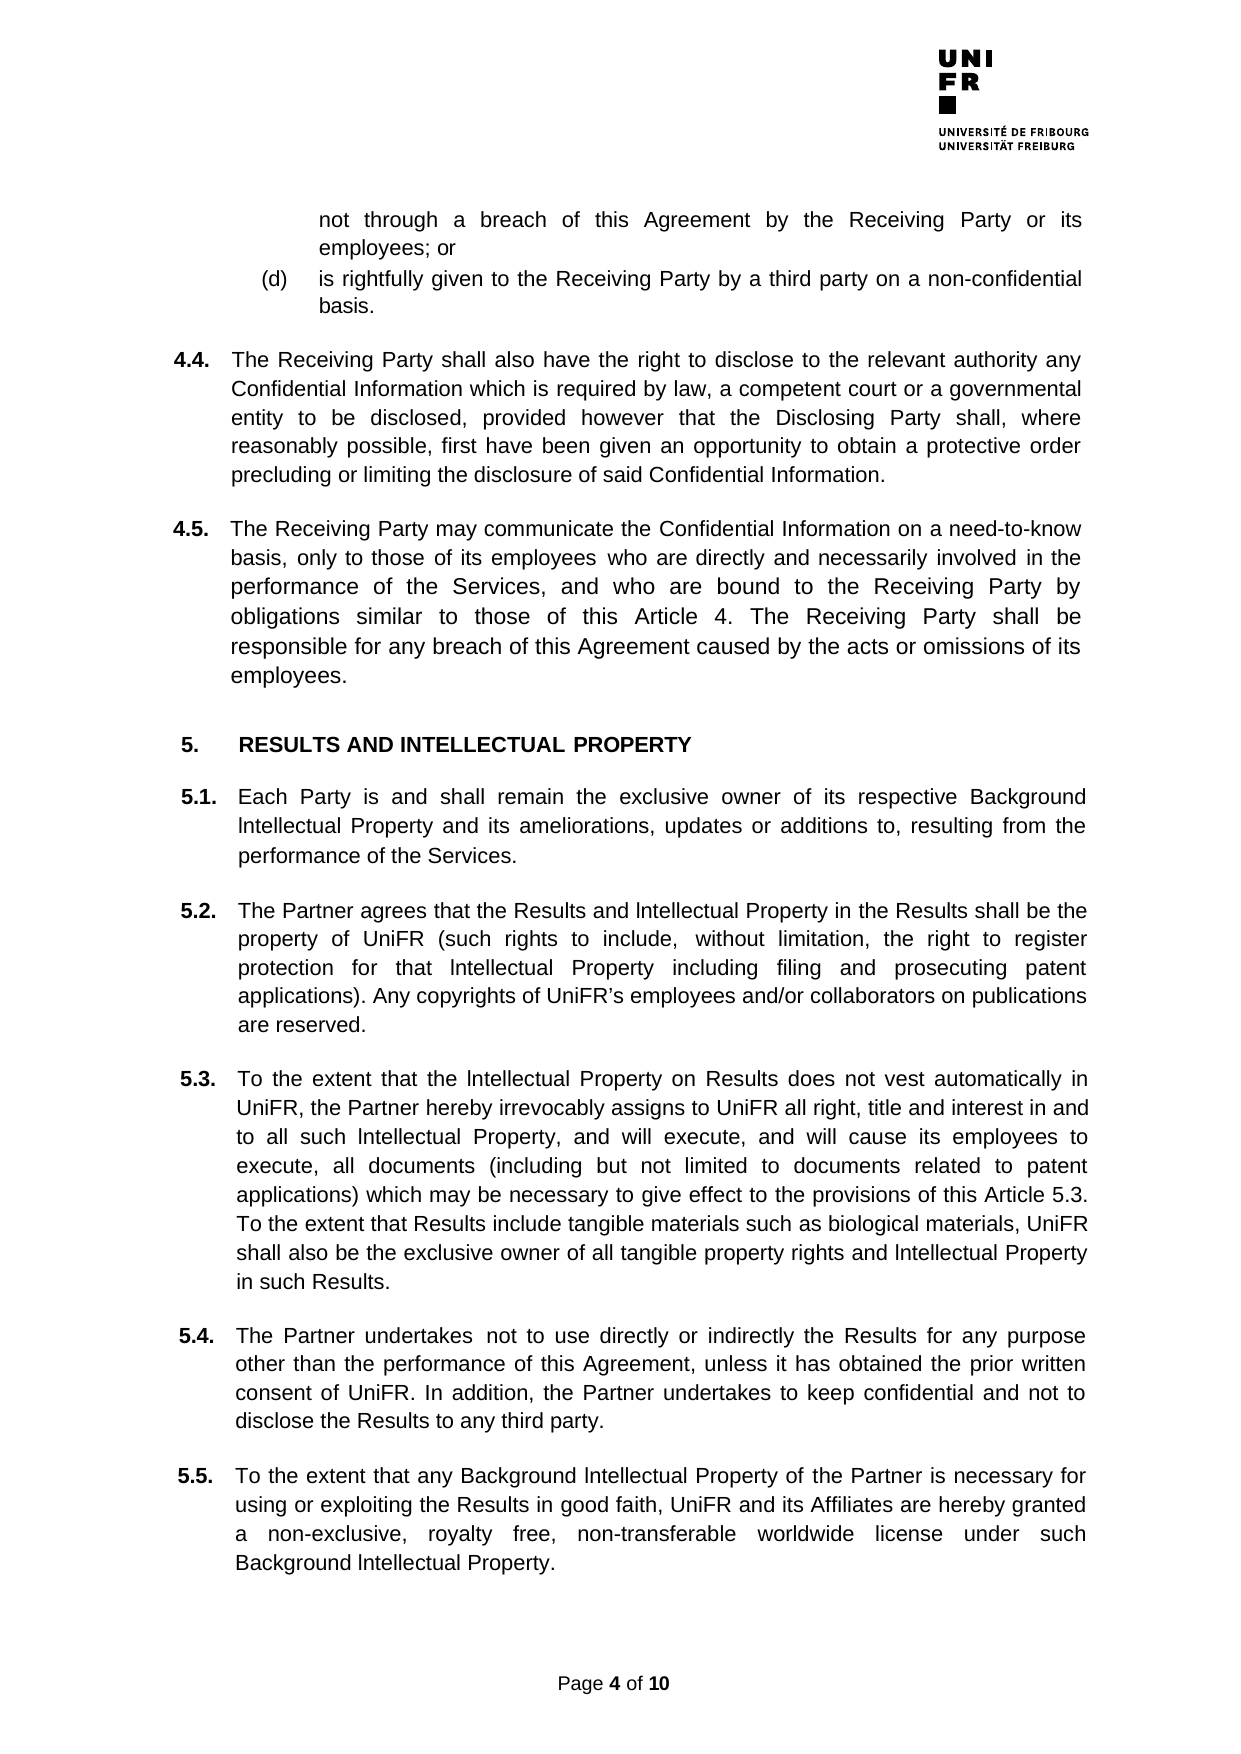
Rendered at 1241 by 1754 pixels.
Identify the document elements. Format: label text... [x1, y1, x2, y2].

list The Receiving Party shall also have the right to disclose to the relevant authority any Confidential Information which is required by law, a competent court or a governmental entity to be disclosed, provided however that the Disclosing Party shall, where reasonably possible, first have been given an opportunity to obtain a protective order precluding or limiting the disclosure of said Confidential Information. [174, 346, 1082, 487]
list The Partner undertakes not to use directly or indirectly the Results for any purpose other than the performance of this Agreement, unless it has obtained the prior written consent of UniFR. In addition, the Partner undertakes to keep confidential and not to disclose the Results to any third party. [178, 1323, 1087, 1433]
list To the extent that any Background lntellectual Property of the Partner is necessary for using or exploiting the Results in good faith, UniFR and its Affiliates are hereby granted a non-exclusive, royalty free, non-transferable worldwide license under such Background lntellectual Property. [177, 1463, 1087, 1575]
list Each Party is and shall remain the exclusive owner of its respective Background lntellectual Property and its ameliorations, updates or additions to, resulting from the performance of the Services. [181, 784, 1088, 868]
list The Partner agrees that the Results and lntellectual Property in the Results shall be the property of UniFR (such rights to include, without limitation, the right to register protection for that lntellectual Property including filing and prosecuting patent applications). Any copyrights of UniFR’s employees and/or collaborators on publications are reserved. [180, 898, 1088, 1037]
list is rightfully given to the Receiving Party by a third party on a non-confidential basis. [261, 266, 1084, 318]
list To the extent that the lntellectual Property on Results does not vest automatically in UniFR, the Partner hereby irrevocably assigns to UniFR all right, title and interest in and to all such lntellectual Property, and will execute, and will cause its employees to execute, all documents (including but not limited to documents related to patent applications) which may be necessary to give effect to the provisions of this Article 5.3. To the extent that Results include tangible materials such as biological materials, UniFR shall also be the exclusive owner of all tangible property rights and lntellectual Property in such Results. [180, 1066, 1089, 1294]
list The Receiving Party may communicate the Confidential Information on a need-to-know basis, only to those of its employees who are directly and necessarily involved in the performance of the Services, and who are bound to the Receiving Party by obligations similar to those of this Article 4. The Receiving Party shall be responsible for any breach of this Agreement caused by the acts or omissions of its employees. [173, 516, 1082, 689]
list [261, 207, 1083, 260]
subtitle RESULTS AND INTELLECTUAL PROPERTY [181, 732, 1101, 757]
